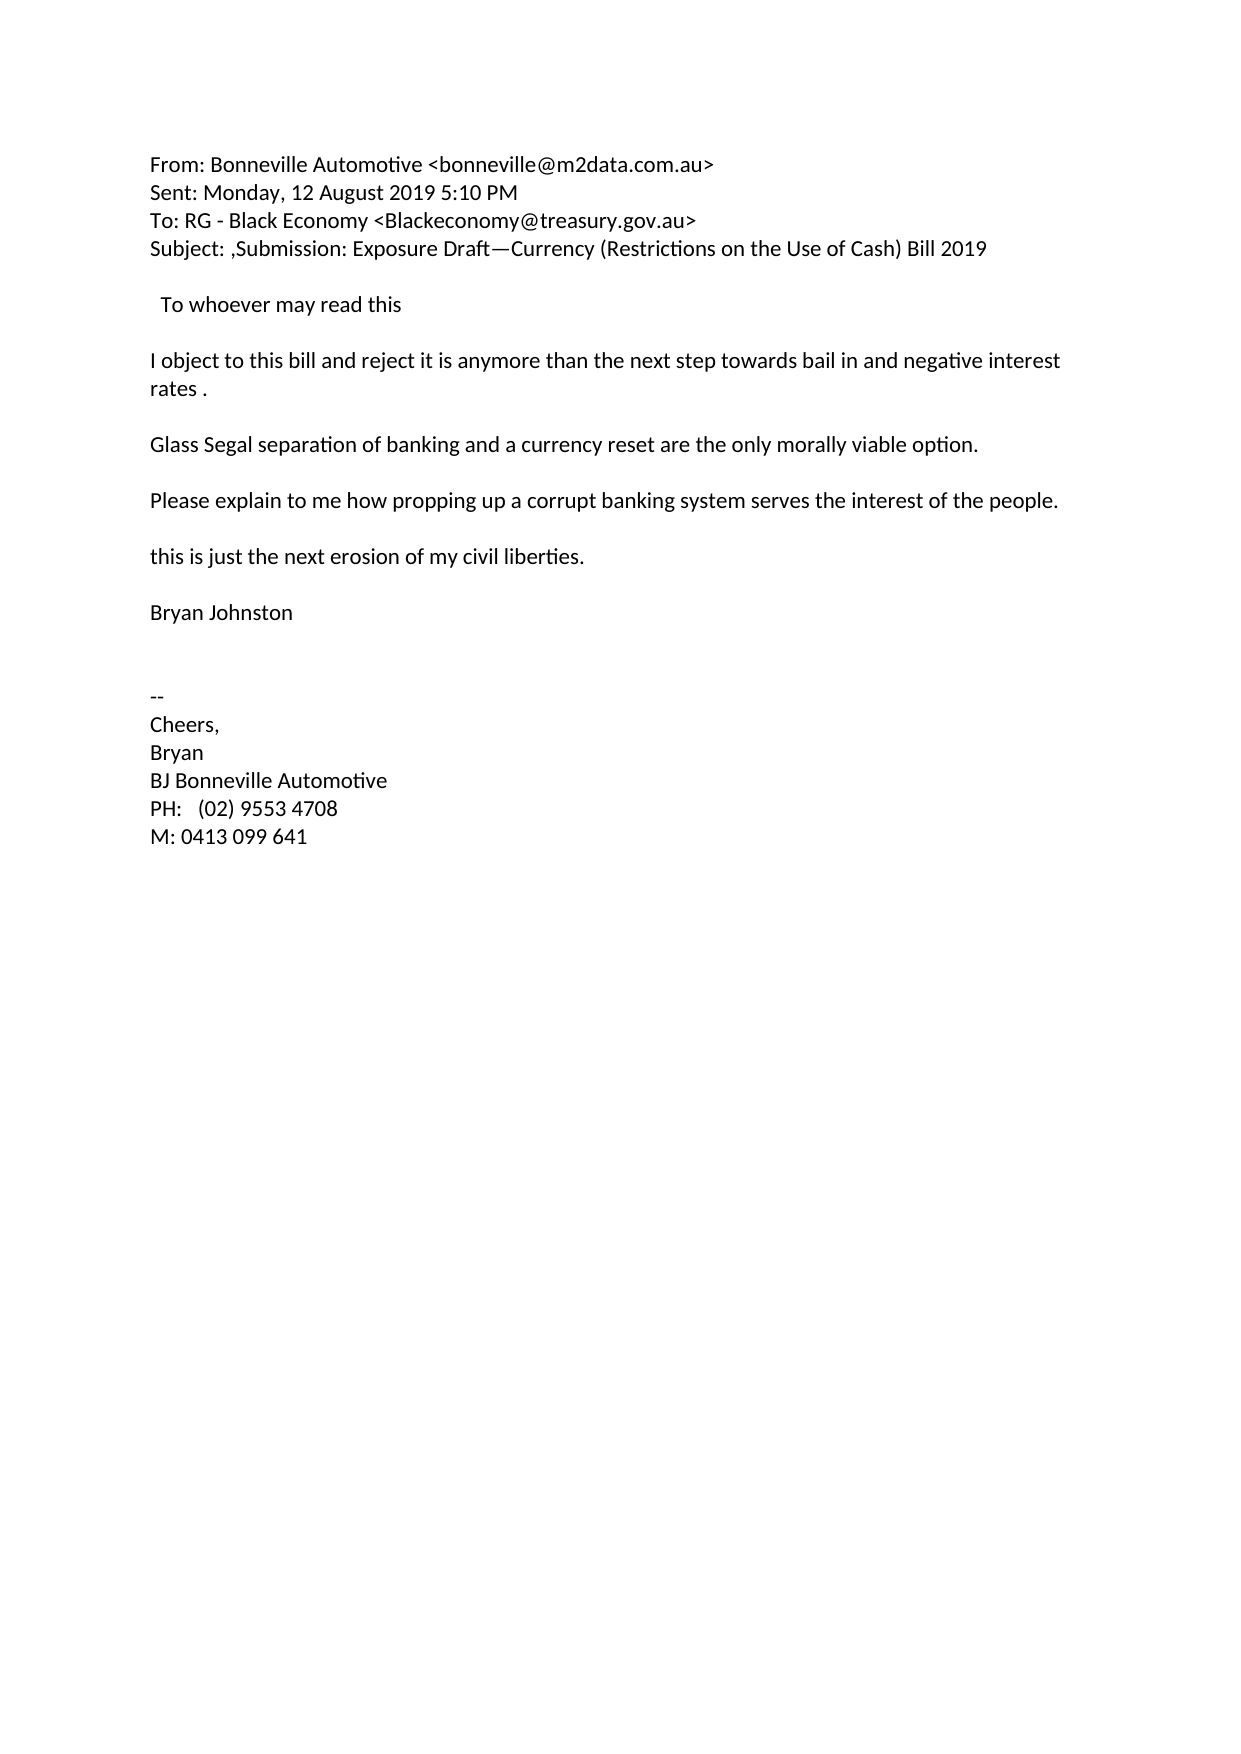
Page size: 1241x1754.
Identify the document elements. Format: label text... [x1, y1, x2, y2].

text Bryan Johnston [150, 598, 1090, 626]
text this is just the next erosion of my civil liberties. [150, 542, 1090, 570]
text PH: (02) 9553 4708 [150, 794, 1090, 822]
text M: 0413 099 641 [150, 822, 1090, 851]
text Please explain to me how propping up a corrupt banking system serves the interest of the people. [150, 486, 1090, 514]
text BJ Bonneville Automotive [150, 766, 1090, 794]
text -- [150, 682, 1090, 710]
text Cheers, [150, 710, 1090, 738]
text To whoever may read this [150, 290, 1090, 318]
text Glass Segal separation of banking and a currency reset are the only morally viable option. [150, 430, 1090, 458]
text From: Bonneville Automotive <bonneville@m2data.com.au> Sent: Monday, 12 August 2019 5:10 PM To: RG - Black Economy <Blackeconomy@treasury.gov.au> Subject: ,Submission: Exposure Draft—Currency (Restrictions on the Use of Cash) Bill 2019 [150, 150, 1090, 262]
text I object to this bill and reject it is anymore than the next step towards bail in and negative interest rates . [150, 346, 1090, 402]
text Bryan [150, 738, 1090, 766]
